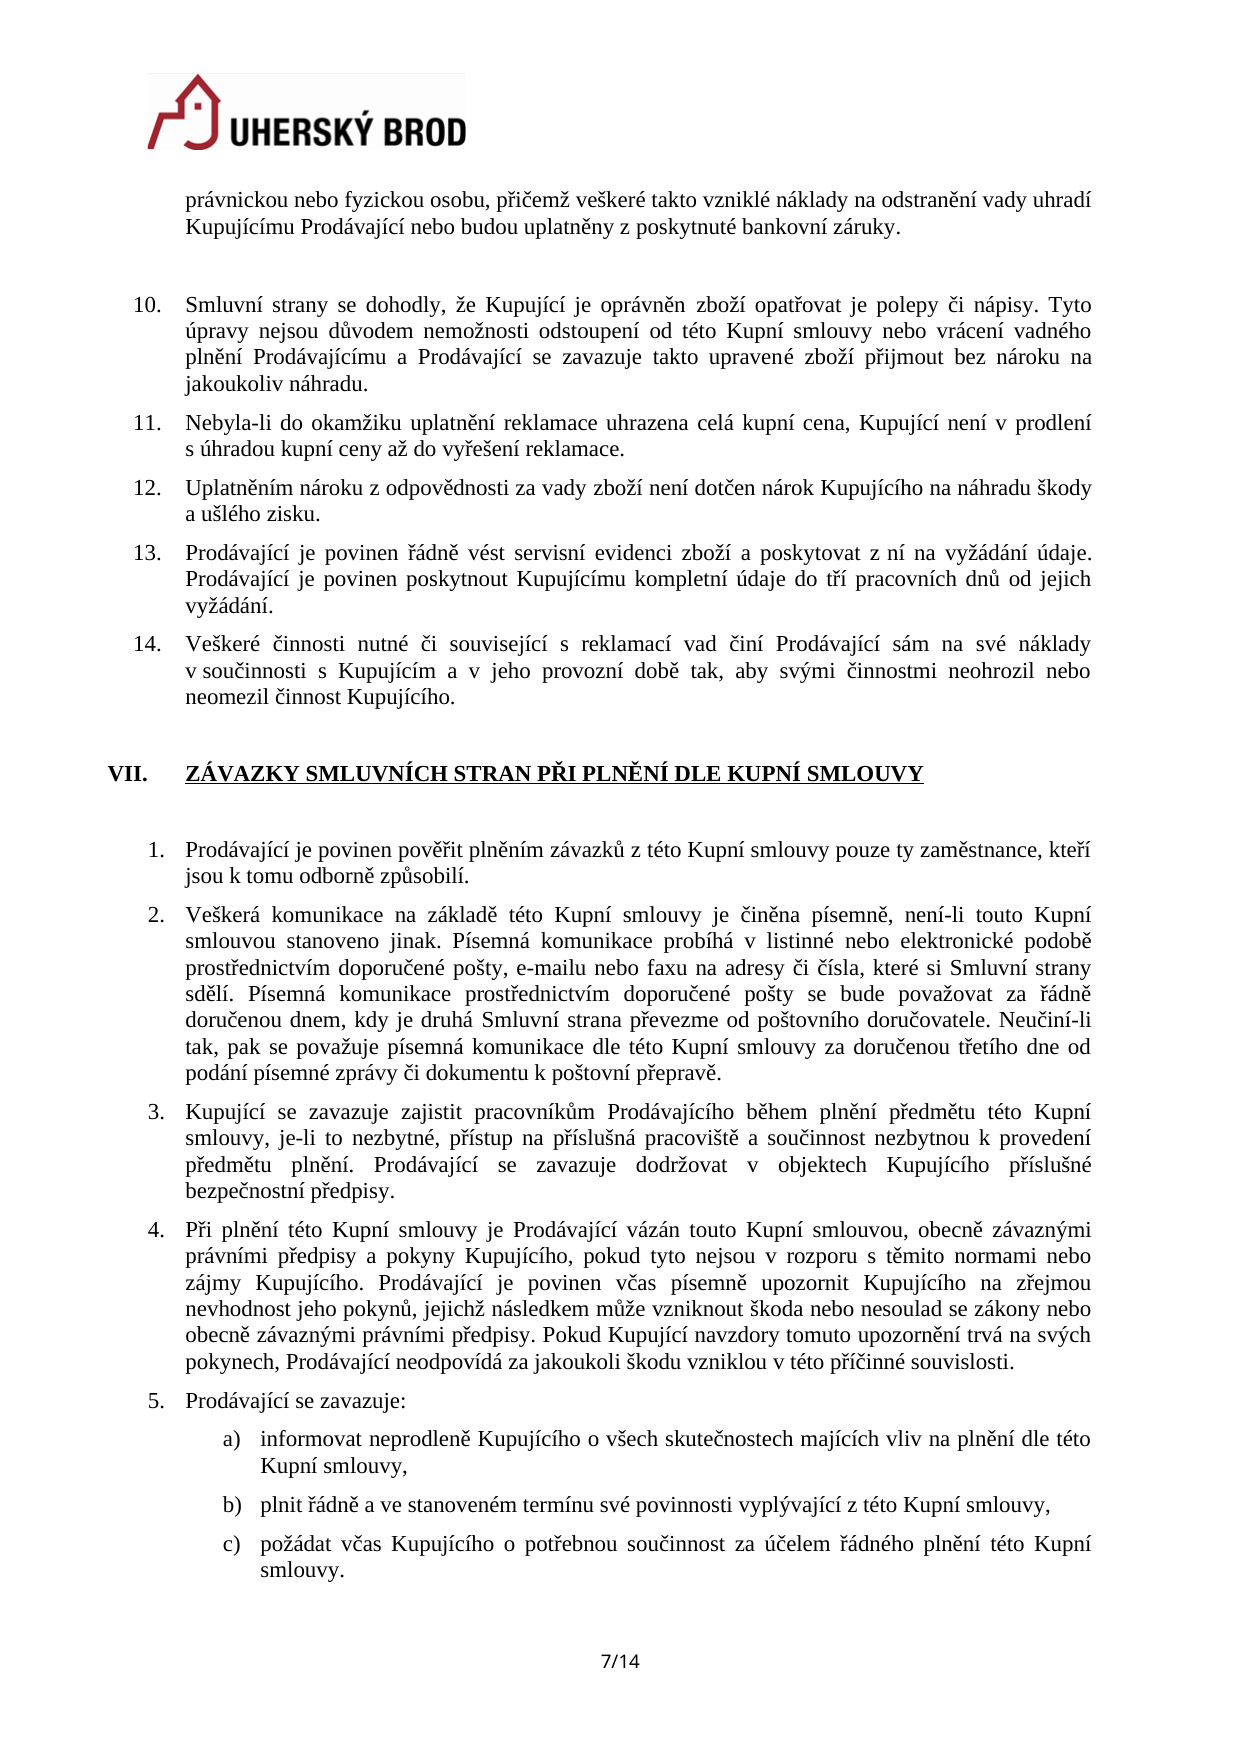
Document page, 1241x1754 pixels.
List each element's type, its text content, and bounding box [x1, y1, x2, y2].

list Při plnění této Kupní smlouvy je Prodávající vázán touto Kupní smlouvou, obecně závaznými právními předpisy a pokyny Kupujícího, pokud tyto nejsou v rozporu s těmito normami nebo zájmy Kupujícího. Prodávající je povinen včas písemně upozornit Kupujícího na zřejmou nevhodnost jeho pokynů, jejichž následkem může vzniknout škoda nebo nesoulad se zákony nebo obecně závaznými právními předpisy. Pokud Kupující navzdory tomuto upozornění trvá na svých pokynech, Prodávající neodpovídá za jakoukoli škodu vzniklou v této příčinné souvislosti. [148, 1216, 1093, 1374]
list informovat neprodleně Kupujícího o všech skutečnostech majících vliv na plnění dle této Kupní smlouvy, [223, 1426, 1093, 1478]
list plnit řádně a ve stanoveném termínu své povinnosti vyplývající z této Kupní smlouvy, [223, 1491, 1093, 1517]
list Prodávající je povinen řádně vést servisní evidenci zboží a poskytovat z ní na vyžádání údaje. Prodávající je povinen poskytnout Kupujícímu kompletní údaje do tří pracovních dnů od jejich vyžádání. [133, 539, 1093, 618]
list Smluvní strany se dohodly, že Kupující je oprávněn zboží opatřovat je polepy či nápisy. Tyto úpravy nejsou důvodem nemožnosti odstoupení od této Kupní smlouvy nebo vrácení vadného plnění Prodávajícímu a Prodávající se zavazuje takto upravené zboží přijmout bez nároku na jakoukoliv náhradu. [133, 291, 1093, 396]
list Nebyla-li do okamžiku uplatnění reklamace uhrazena celá kupní cena, Kupující není v prodlení s úhradou kupní ceny až do vyřešení reklamace. [133, 408, 1093, 461]
list Prodávající je povinen pověřit plněním závazků z této Kupní smlouvy pouze ty zaměstnance, kteří jsou k tomu odborně způsobilí. [148, 836, 1093, 889]
list Uplatněním nároku z odpovědnosti za vady zboží není dotčen nárok Kupujícího na náhradu škody a ušlého zisku. [133, 474, 1093, 526]
list Prodávající se zavazuje: [148, 1387, 1093, 1413]
list Veškerá komunikace na základě této Kupní smlouvy je činěna písemně, není-li touto Kupní smlouvou stanoveno jinak. Písemná komunikace probíhá v listinné nebo elektronické podobě prostřednictvím doporučené pošty, e-mailu nebo faxu na adresy či čísla, které si Smluvní strany sdělí. Písemná komunikace prostřednictvím doporučené pošty se bude považovat za řádně doručenou dnem, kdy je druhá Smluvní strana převezme od poštovního doručovatele. Neučiní-li tak, pak se považuje písemná komunikace dle této Kupní smlouvy za doručenou třetího dne od podání písemné zprávy či dokumentu k poštovní přepravě. [148, 901, 1093, 1086]
list Veškeré činnosti nutné či související s reklamací vad činí Prodávající sám na své náklady v součinnosti s Kupujícím a v jeho provozní době tak, aby svými činnostmi neohrozil nebo neomezil činnost Kupujícího. [133, 631, 1093, 709]
list požádat včas Kupujícího o potřebnou součinnost za účelem řádného plnění této Kupní smlouvy. [223, 1529, 1093, 1582]
picture [147, 73, 466, 150]
text ZÁVAZKY SMLUVNÍCH STRAN PŘI PLNĚNÍ DLE KUPNÍ SMLOUVY [148, 759, 1093, 786]
list Kupující se zavazuje zajistit pracovníkům Prodávajícího během plnění předmětu této Kupní smlouvy, je-li to nezbytné, přístup na příslušná pracoviště a součinnost nezbytnou k provedení předmětu plnění. Prodávající se zavazuje dodržovat v objektech Kupujícího příslušné bezpečnostní předpisy. [148, 1098, 1093, 1203]
